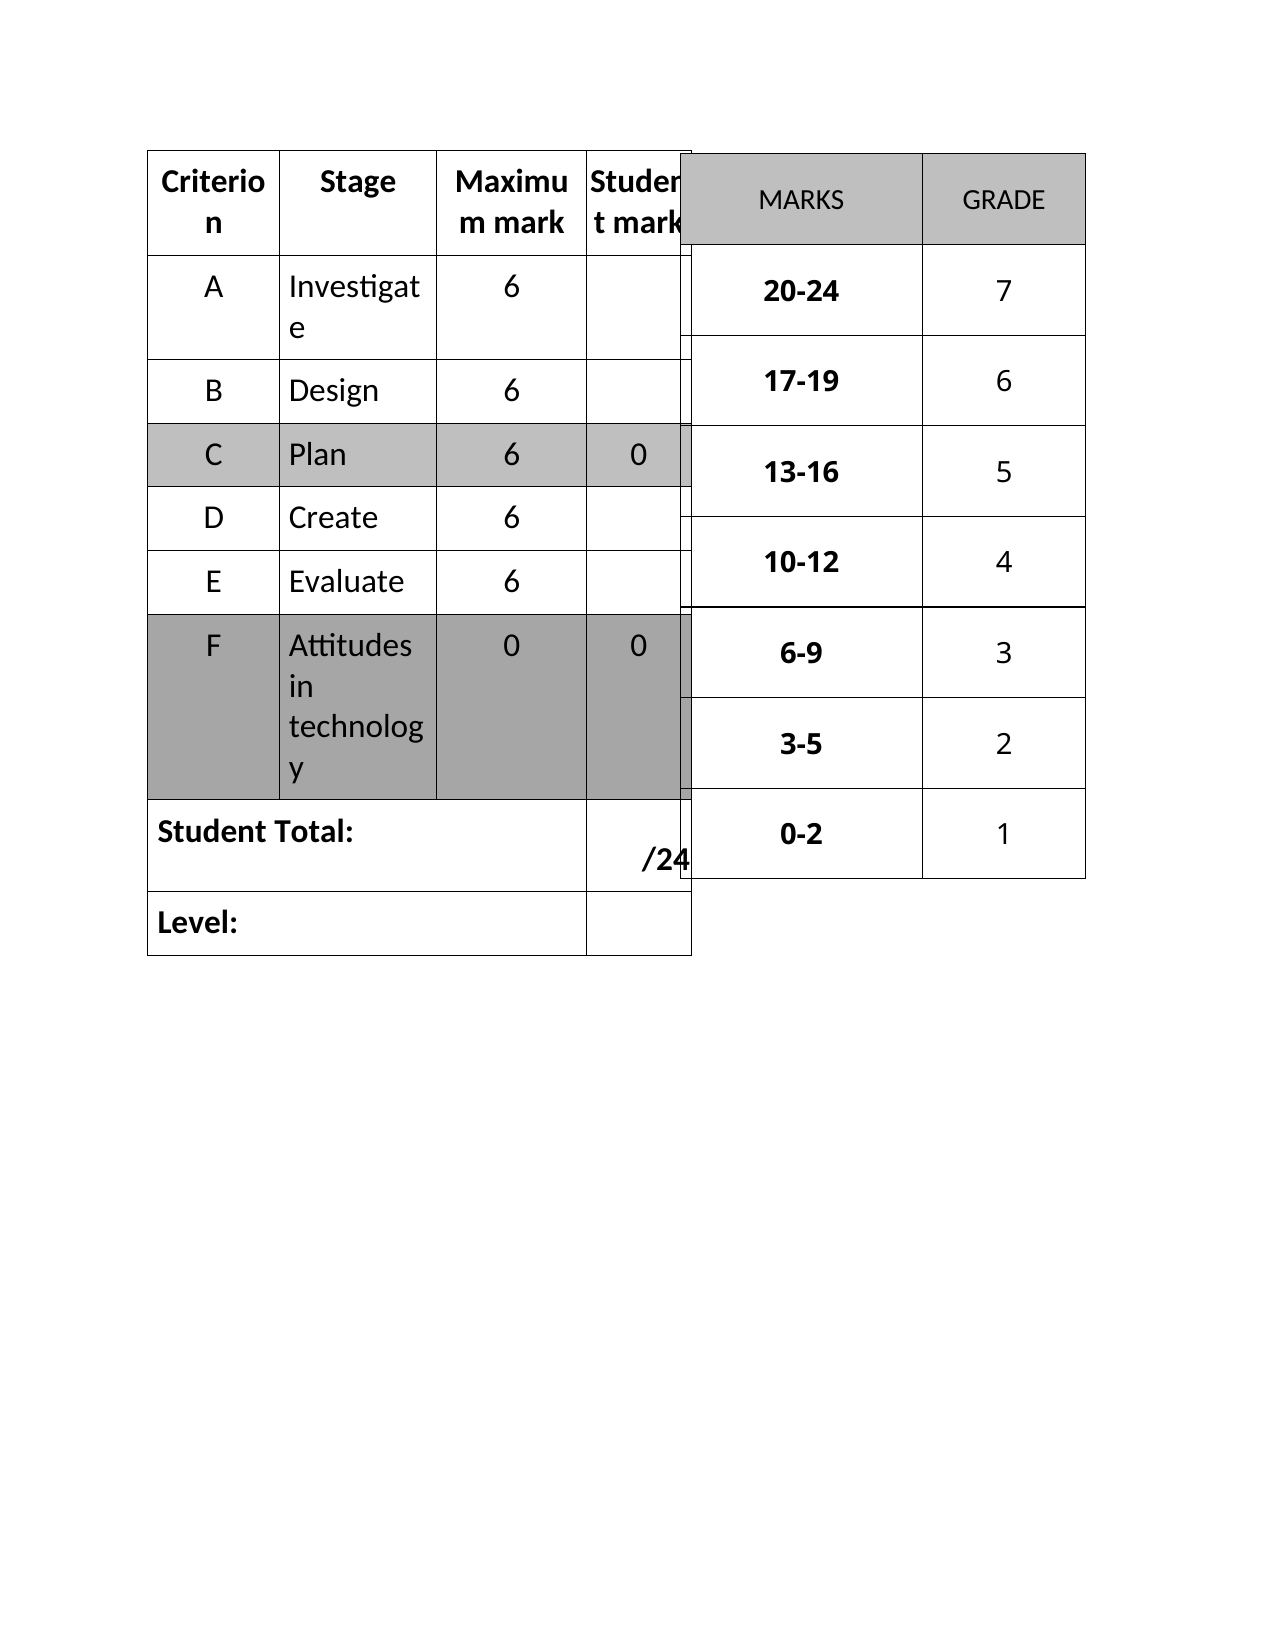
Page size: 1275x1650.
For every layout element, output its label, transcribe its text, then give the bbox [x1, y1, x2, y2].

table_cell 0 [587, 424, 680, 486]
table_cell [587, 256, 680, 359]
table_header Maximum mark [437, 151, 586, 254]
table_cell [587, 487, 680, 550]
table_cell 0 [437, 615, 586, 799]
table_cell B [148, 360, 279, 422]
table_cell C [148, 424, 279, 486]
table_cell 4 [923, 517, 1085, 606]
table_header Criterion [148, 151, 279, 254]
table_cell 6 [437, 551, 586, 613]
table_cell 10-12 [681, 517, 922, 606]
table_header Stage [280, 151, 436, 254]
table_cell [587, 892, 691, 954]
table_cell Evaluate [280, 551, 436, 613]
table_cell 1 [923, 789, 1085, 878]
table_cell 3 [923, 608, 1085, 697]
table_cell 6 [923, 336, 1085, 425]
table_cell 6 [437, 256, 586, 359]
table_cell Plan [280, 424, 436, 486]
table_cell 5 [923, 426, 1085, 516]
table_cell Investigate [280, 256, 436, 359]
table_cell E [148, 551, 279, 613]
table_cell 20-24 [681, 245, 922, 334]
table_cell /24 [587, 800, 691, 891]
table_cell 6 [437, 424, 586, 486]
table_cell 3-5 [681, 698, 922, 788]
table_header Student mark [587, 151, 691, 254]
table_cell F [148, 615, 279, 799]
table_cell 17-19 [681, 336, 922, 425]
table_cell Level: [148, 892, 586, 954]
table_cell 6 [437, 360, 586, 422]
table_header GRADE [923, 154, 1085, 244]
table_cell 0 [587, 615, 680, 799]
table_cell D [148, 487, 279, 550]
table_cell 7 [923, 245, 1085, 334]
table_cell Design [280, 360, 436, 422]
table_cell 0-2 [681, 789, 922, 878]
table_cell 6 [437, 487, 586, 550]
table_cell A [148, 256, 279, 359]
table_cell Attitudes in technology [280, 615, 436, 799]
table_cell Student Total: [148, 800, 586, 891]
table_cell [587, 551, 680, 613]
table_cell 13-16 [681, 426, 922, 516]
table_cell 2 [923, 698, 1085, 788]
table_cell 6-9 [681, 608, 922, 697]
table_header MARKS [681, 154, 922, 244]
table_cell [587, 360, 680, 422]
table_cell Create [280, 487, 436, 550]
